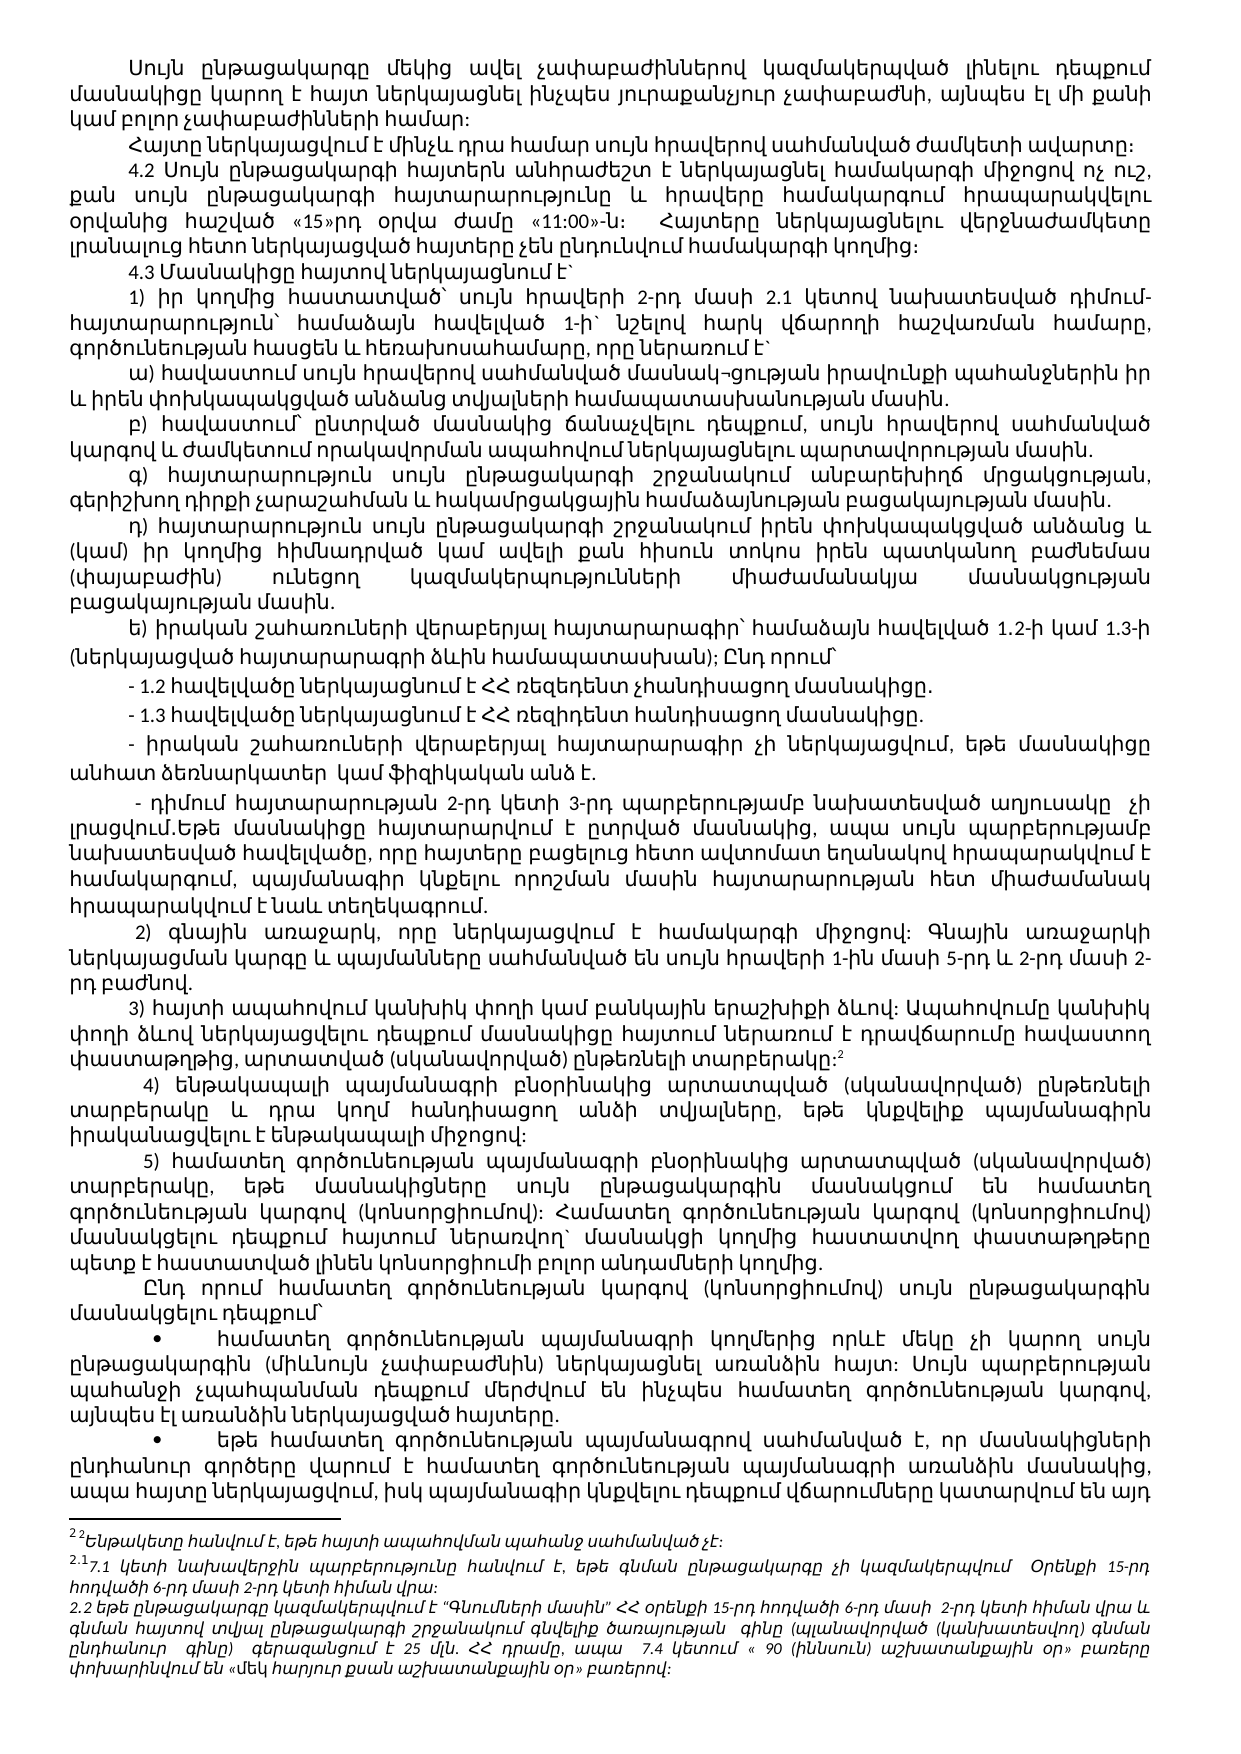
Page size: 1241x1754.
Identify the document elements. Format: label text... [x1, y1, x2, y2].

text - իրական շահառուների վերաբերյալ հայտարարագիր չի ներկայացվում, եթե մասնակիցը անհատ ձեռնարկատեր կամ ֆիզիկական անձ է. [69, 731, 1152, 786]
text ա) հավաստում սույն հրավերով սահմանված մասնակ¬ցության իրավունքի պահանջներին իր և իրեն փոխկապակցված անձանց տվյալների համապատասխանության մասին. [69, 361, 1152, 411]
text - 1.3 հավելվածը ներկայացնում է ՀՀ ռեզիդենտ հանդիսացող մասնակիցը. [69, 702, 1152, 728]
list համատեղ գործունեության պայմանագրի կողմերից որևէ մեկը չի կարող սույն ընթացակարգին (միևնույն չափաբաժնին) ներկայացնել առանձին հայտ: Սույն պարբերության պահանջի չպահպանման դեպքում մերժվում են ինչպես համատեղ գործունեության կարգով, այնպես էլ առանձին ներկայացված հայտերը. [69, 1326, 1152, 1428]
text - 1.2 հավելվածը ներկայացնում է ՀՀ ռեզեդենտ չհանդիսացող մասնակիցը․ [69, 673, 1152, 698]
text 4.3 Մասնակիցը հայտով ներկայացնում է` [69, 259, 1152, 284]
text գ) հայտարարություն սույն ընթացակարգի շրջանակում անբարեխիղճ մրցակցության, գերիշխող դիրքի չարաշահման և հակամրցակցային համաձայնության բացակայության մասին. [69, 462, 1152, 513]
text 1) իր կողմից հաստատված՝ սույն հրավերի 2-րդ մասի 2.1 կետով նախատեսված դիմում-հայտարարություն՝ համաձայն հավելված 1-ի` նշելով հարկ վճարողի հաշվառման համարը, գործունեության հասցեն և հեռախոսահամարը, որը ներառում է` [69, 284, 1152, 361]
text 2) գնային առաջարկ, որը ներկայացվում է համակարգի միջոցով: Գնային առաջարկի ներկայացման կարգը և պայմանները սահմանված են սույն հրավերի 1-ին մասի 5-րդ և 2-րդ մասի 2-րդ բաժնով. [69, 919, 1152, 996]
text Սույն ընթացակարգը մեկից ավել չափաբաժիններով կազմակերպված լինելու դեպքում մասնակիցը կարող է հայտ ներկայացնել ինչպես յուրաքանչյուր չափաբաժնի, այնպես էլ մի քանի կամ բոլոր չափաբաժինների համար: [69, 56, 1152, 132]
text բ) հավաստում՝ ընտրված մասնակից ճանաչվելու դեպքում, սույն հրավերով սահմանված կարգով և ժամկետում որակավորման ապահովում ներկայացնելու պարտավորության մասին. [69, 411, 1152, 462]
text ե) իրական շահառուների վերաբերյալ հայտարարագիր՝ համաձայն հավելված 1․2-ի կամ 1.3-ի (ներկայացված հայտարարագրի ձևին համապատասխան); Ընդ որում՝ [69, 615, 1152, 669]
text 5) համատեղ գործունեության պայմանագրի բնօրինակից արտատպված (սկանավորված) տարբերակը, եթե մասնակիցները սույն ընթացակարգին մասնակցում են համատեղ գործունեության կարգով (կոնսորցիումով): Համատեղ գործունեության կարգով (կոնսորցիումով) մասնակցելու դեպքում հայտում ներառվող` մասնակցի կողմից հաստատվող փաստաթղթերը պետք է հաստատված լինեն կոնսորցիումի բոլոր անդամների կողմից. [69, 1148, 1152, 1275]
text Հայտը ներկայացվում է մինչև դրա համար սույն հրավերով սահմանված ժամկետի ավարտը։ [69, 132, 1152, 157]
text 4) ենթակապալի պայմանագրի բնօրինակից արտատպված (սկանավորված) ընթեռնելի տարբերակը և դրա կողմ հանդիսացող անձի տվյալները, եթե կնքվելիք պայմանագիրն իրականացվելու է ենթակապալի միջոցով: [69, 1072, 1152, 1148]
text 4.2 Սույն ընթացակարգի հայտերն անհրաժեշտ է ներկայացնել համակարգի միջոցով ոչ ուշ, քան սույն ընթացակարգի հայտարարությունը և հրավերը համակարգում հրապարակվելու օրվանից հաշված «15»րդ օրվա ժամը «11:00»-ն։ Հայտերը ներկայացնելու վերջնաժամկետը լրանալուց հետո ներկայացված հայտերը չեն ընդունվում համակարգի կողմից։ [69, 157, 1152, 259]
text Ընդ որում համատեղ գործունեության կարգով (կոնսորցիումով) սույն ընթացակարգին մասնակցելու դեպքում՝ [69, 1275, 1152, 1326]
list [69, 1428, 1152, 1504]
text դ) հայտարարություն սույն ընթացակարգի շրջանակում իրեն փոխկապակցված անձանց և (կամ) իր կողմից հիմնադրված կամ ավելի քան հիսուն տոկոս իրեն պատկանող բաժնեմաս (փայաբաժին) ունեցող կազմակերպությունների միաժամանակյա մասնակցության բացակայության մասին. [69, 513, 1152, 615]
text 3) հայտի ապահովում կանխիկ փողի կամ բանկային երաշխիքի ձևով: Ապահովումը կանխիկ փողի ձևով ներկայացվելու դեպքում մասնակիցը հայտում ներառում է դրավճարումը հավաստող փաստաթղթից, արտատված (սկանավորված) ընթեռնելի տարբերակը: [69, 996, 1152, 1072]
text - դիմում հայտարարության 2-րդ կետի 3-րդ պարբերությամբ նախատեսված աղյուսակը չի լրացվում․Եթե մասնակիցը հայտարարվում է ըտրված մասնակից, ապա սույն պարբերությամբ նախատեսված հավելվածը, որը հայտերը բացելուց հետո ավտոմատ եղանակով հրապարակվում է համակարգում, պայմանագիր կնքելու որոշման մասին հայտարարության հետ միաժամանակ հրապարակվում է նաև տեղեկագրում. [69, 790, 1152, 919]
